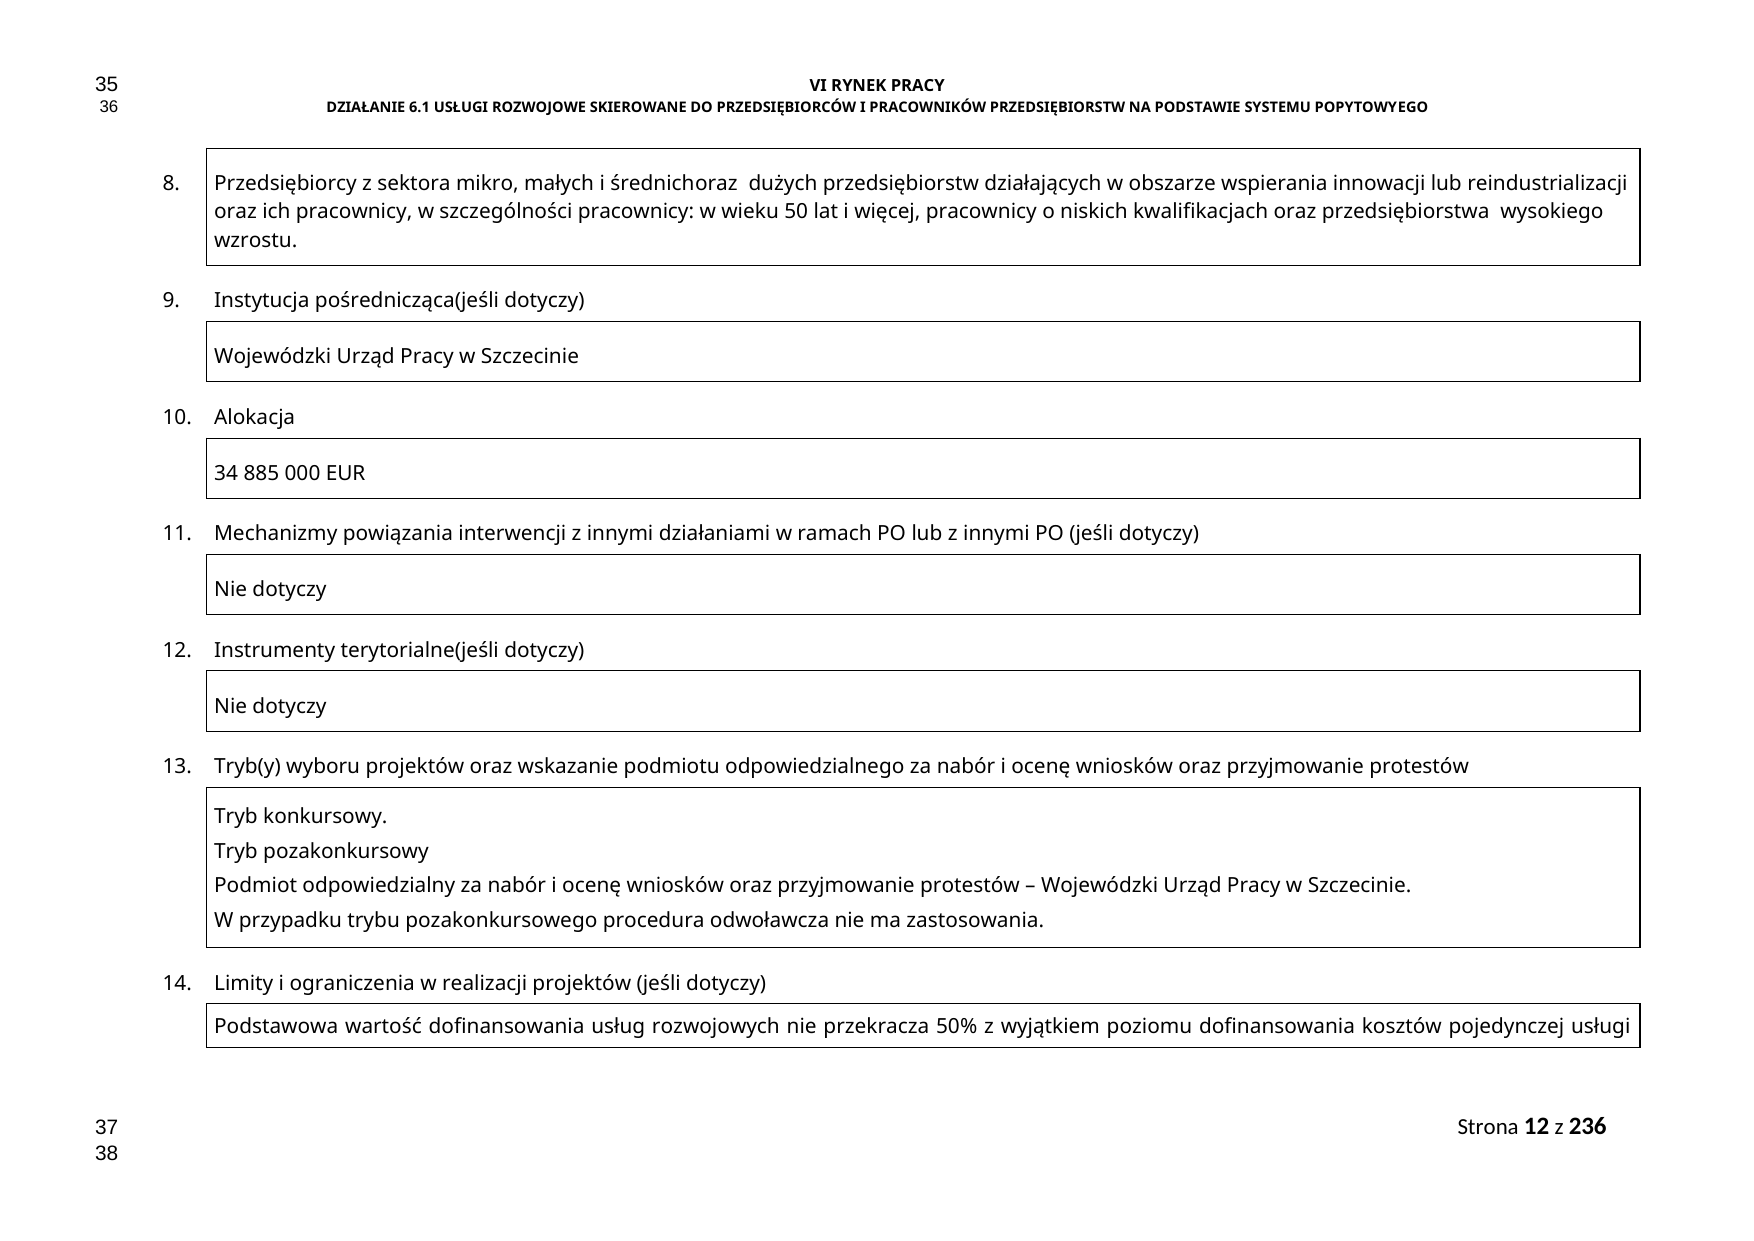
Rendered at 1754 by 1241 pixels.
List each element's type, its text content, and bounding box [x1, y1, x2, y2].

table_cell [118, 265, 207, 381]
table_cell [118, 731, 207, 947]
table_cell [118, 498, 207, 614]
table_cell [207, 1004, 1639, 1047]
table_cell Nie dotyczy [207, 555, 1639, 614]
table_cell Instytucja pośrednicząca(jeśli dotyczy) [207, 266, 1640, 321]
table_cell Przedsiębiorcy z sektora mikro, małych i średnichoraz dużych przedsiębiorstw działających w obszarze wspierania innowacji lub reindustrializacji oraz ich pracownicy, w szczególności pracownicy: w wieku 50 lat i więcej, pracownicy o niskich kwalifikacjach oraz przedsiębiorstwa wysokiego wzrostu. [207, 149, 1639, 265]
table_cell [118, 614, 207, 731]
table_cell [118, 947, 207, 1047]
table_cell Limity i ograniczenia w realizacji projektów (jeśli dotyczy) [207, 948, 1640, 1003]
table_cell Nie dotyczy [207, 671, 1639, 731]
table_cell Tryb(y) wyboru projektów oraz wskazanie podmiotu odpowiedzialnego za nabór i ocenę wniosków oraz przyjmowanie protestów [207, 732, 1640, 787]
table_cell Alokacja [207, 382, 1640, 437]
table_cell Instrumenty terytorialne(jeśli dotyczy) [207, 615, 1640, 670]
table_cell Mechanizmy powiązania interwencji z innymi działaniami w ramach PO lub z innymi PO (jeśli dotyczy) [207, 499, 1640, 554]
table_cell Wojewódzki Urząd Pracy w Szczecinie [207, 322, 1639, 381]
table_cell [118, 381, 207, 498]
table_cell Tryb konkursowy. Tryb pozakonkursowy Podmiot odpowiedzialny za nabór i ocenę wniosków oraz przyjmowanie protestów – Wojewódzki Urząd Pracy w Szczecinie. W przypadku trybu pozakonkursowego procedura odwoławcza nie ma zastosowania. [207, 788, 1639, 947]
table_cell [118, 148, 206, 265]
table_cell 34 885 000 EUR [207, 439, 1639, 498]
